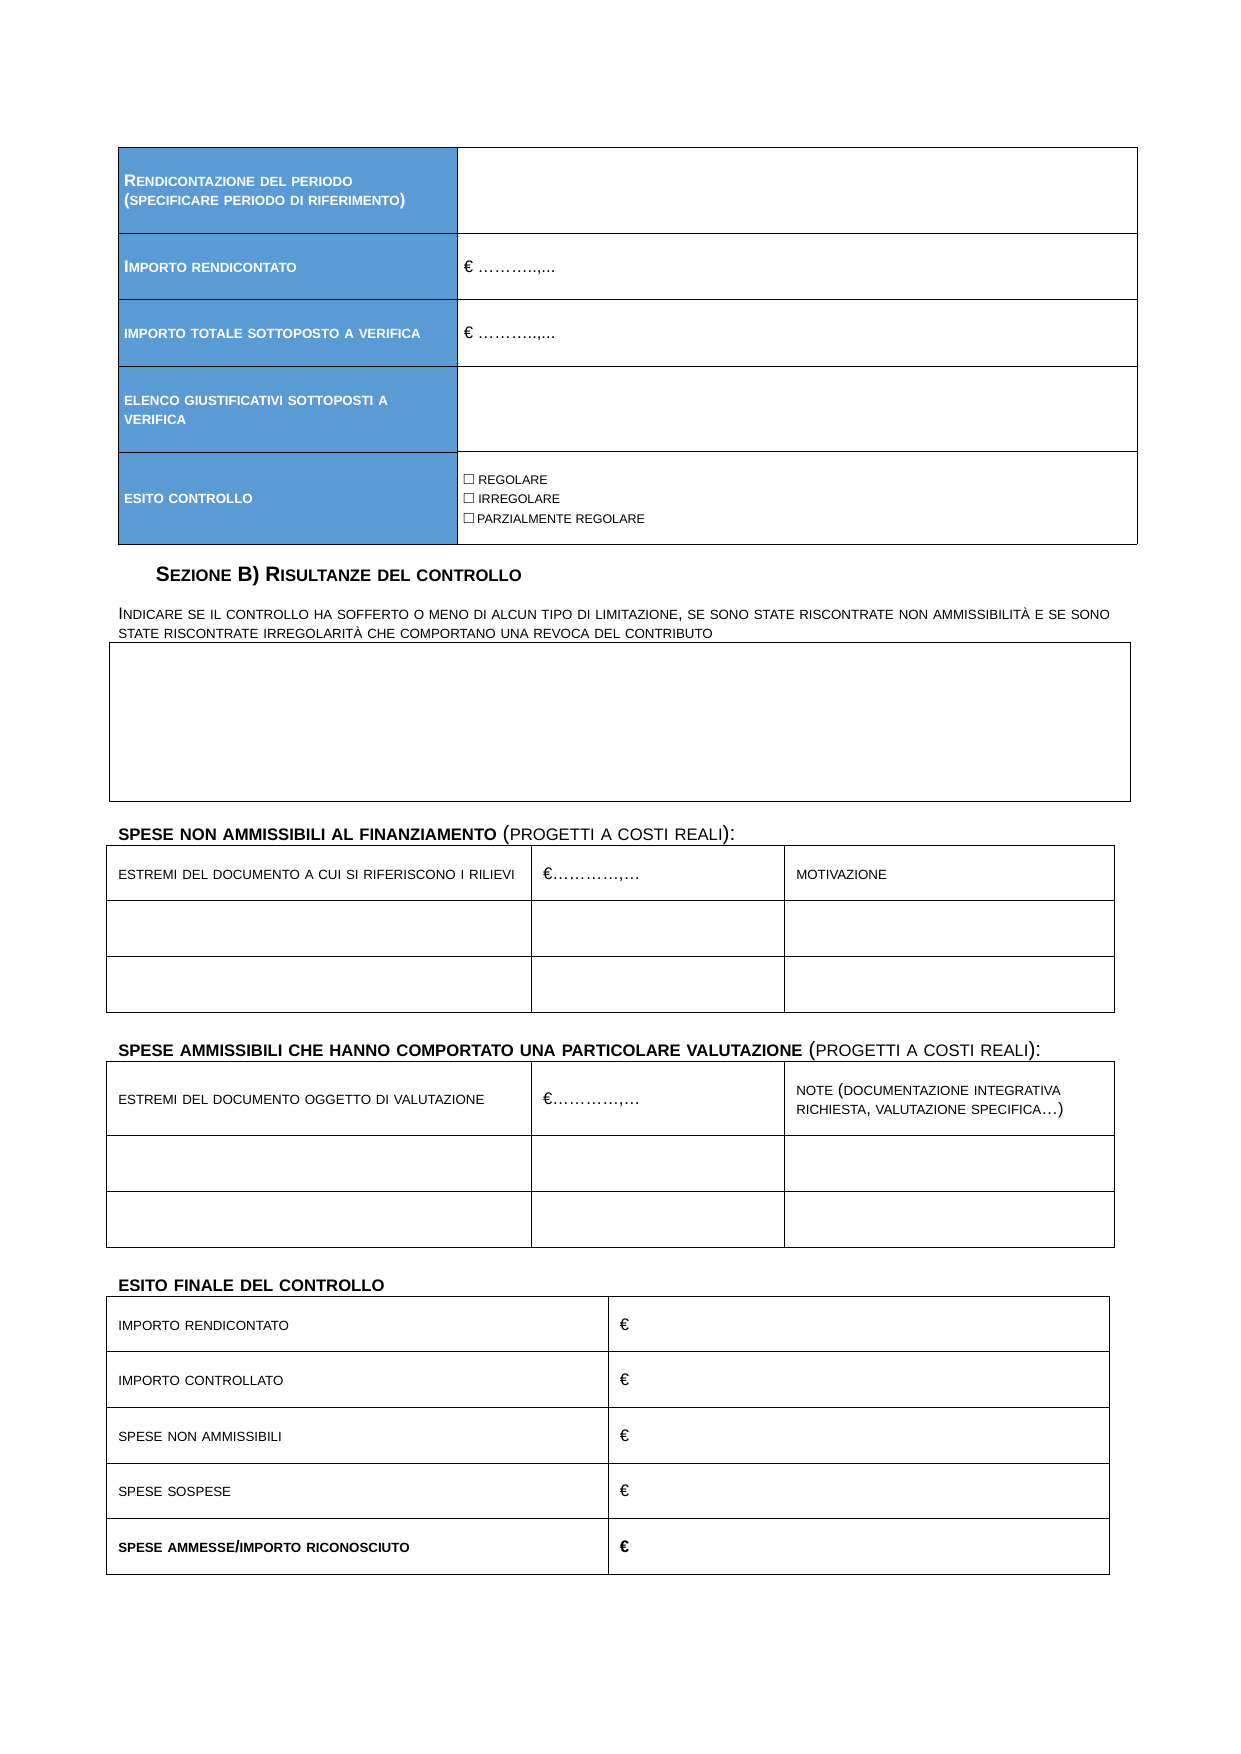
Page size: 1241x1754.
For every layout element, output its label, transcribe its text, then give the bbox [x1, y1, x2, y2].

table_header importo rendicontato [107, 1297, 608, 1351]
table_cell □ REGOLARE □ IRREGOLARE □ PARZIALMENTE REGOLARE [458, 452, 1137, 544]
text spese ammissibili che hanno comportato una particolare valutazione (progetti a costi reali): [118, 1037, 1122, 1061]
table_cell [532, 901, 784, 956]
table_cell [107, 901, 531, 956]
table_header note (documentazione integrativa richiesta, valutazione specifica…) [785, 1062, 1114, 1135]
table_cell spese ammesse/importo riconosciuto [107, 1519, 608, 1574]
table_cell € [609, 1408, 1109, 1462]
text Indicare se il controllo ha sofferto o meno di alcun tipo di limitazione, se sono state riscontrate non ammissibilità e se sono state riscontrate irregolarità che comportano una revoca del contributo [118, 604, 1122, 642]
table_cell [458, 148, 1137, 233]
table_cell spese sospese [107, 1464, 608, 1518]
table_cell € ………..,... [458, 300, 1137, 366]
table_cell [532, 1136, 784, 1191]
table_header motivazione [785, 846, 1114, 900]
table_cell [107, 957, 531, 1012]
table_cell importo controllato [107, 1352, 608, 1407]
table_cell [785, 1136, 1114, 1191]
table_cell € [609, 1519, 1109, 1574]
table_cell [785, 957, 1114, 1012]
table_cell [458, 367, 1137, 451]
table_cell [107, 1192, 531, 1247]
text Sezione B) Risultanze del controllo [156, 562, 1122, 586]
table_cell [532, 957, 784, 1012]
table_cell esito controllo [119, 453, 457, 544]
table_cell € ………..,... [458, 234, 1137, 299]
table_header estremi del documento oggetto di valutazione [107, 1062, 531, 1135]
table_cell [107, 1136, 531, 1191]
table_cell elenco giustificativi sottoposti a verifica [119, 367, 457, 451]
table_cell [785, 901, 1114, 956]
table_header € [609, 1297, 1109, 1351]
table_header €…………,… [532, 846, 784, 900]
table_cell Rendicontazione del periodo (specificare periodo di riferimento) [119, 148, 457, 233]
table_cell importo totale sottoposto a verifica [119, 300, 457, 366]
table_cell Importo rendicontato [119, 234, 457, 299]
table_cell € [609, 1352, 1109, 1407]
text spese non ammissibili al finanziamento (progetti a costi reali): [118, 821, 1122, 845]
text esito finale del controllo [118, 1272, 1122, 1296]
table_cell [785, 1192, 1114, 1247]
table_cell spese non ammissibili [107, 1408, 608, 1462]
table_cell [532, 1192, 784, 1247]
table_header €…………,… [532, 1062, 784, 1135]
table_cell € [609, 1464, 1109, 1518]
table_header estremi del documento a cui si riferiscono i rilievi [107, 846, 531, 900]
